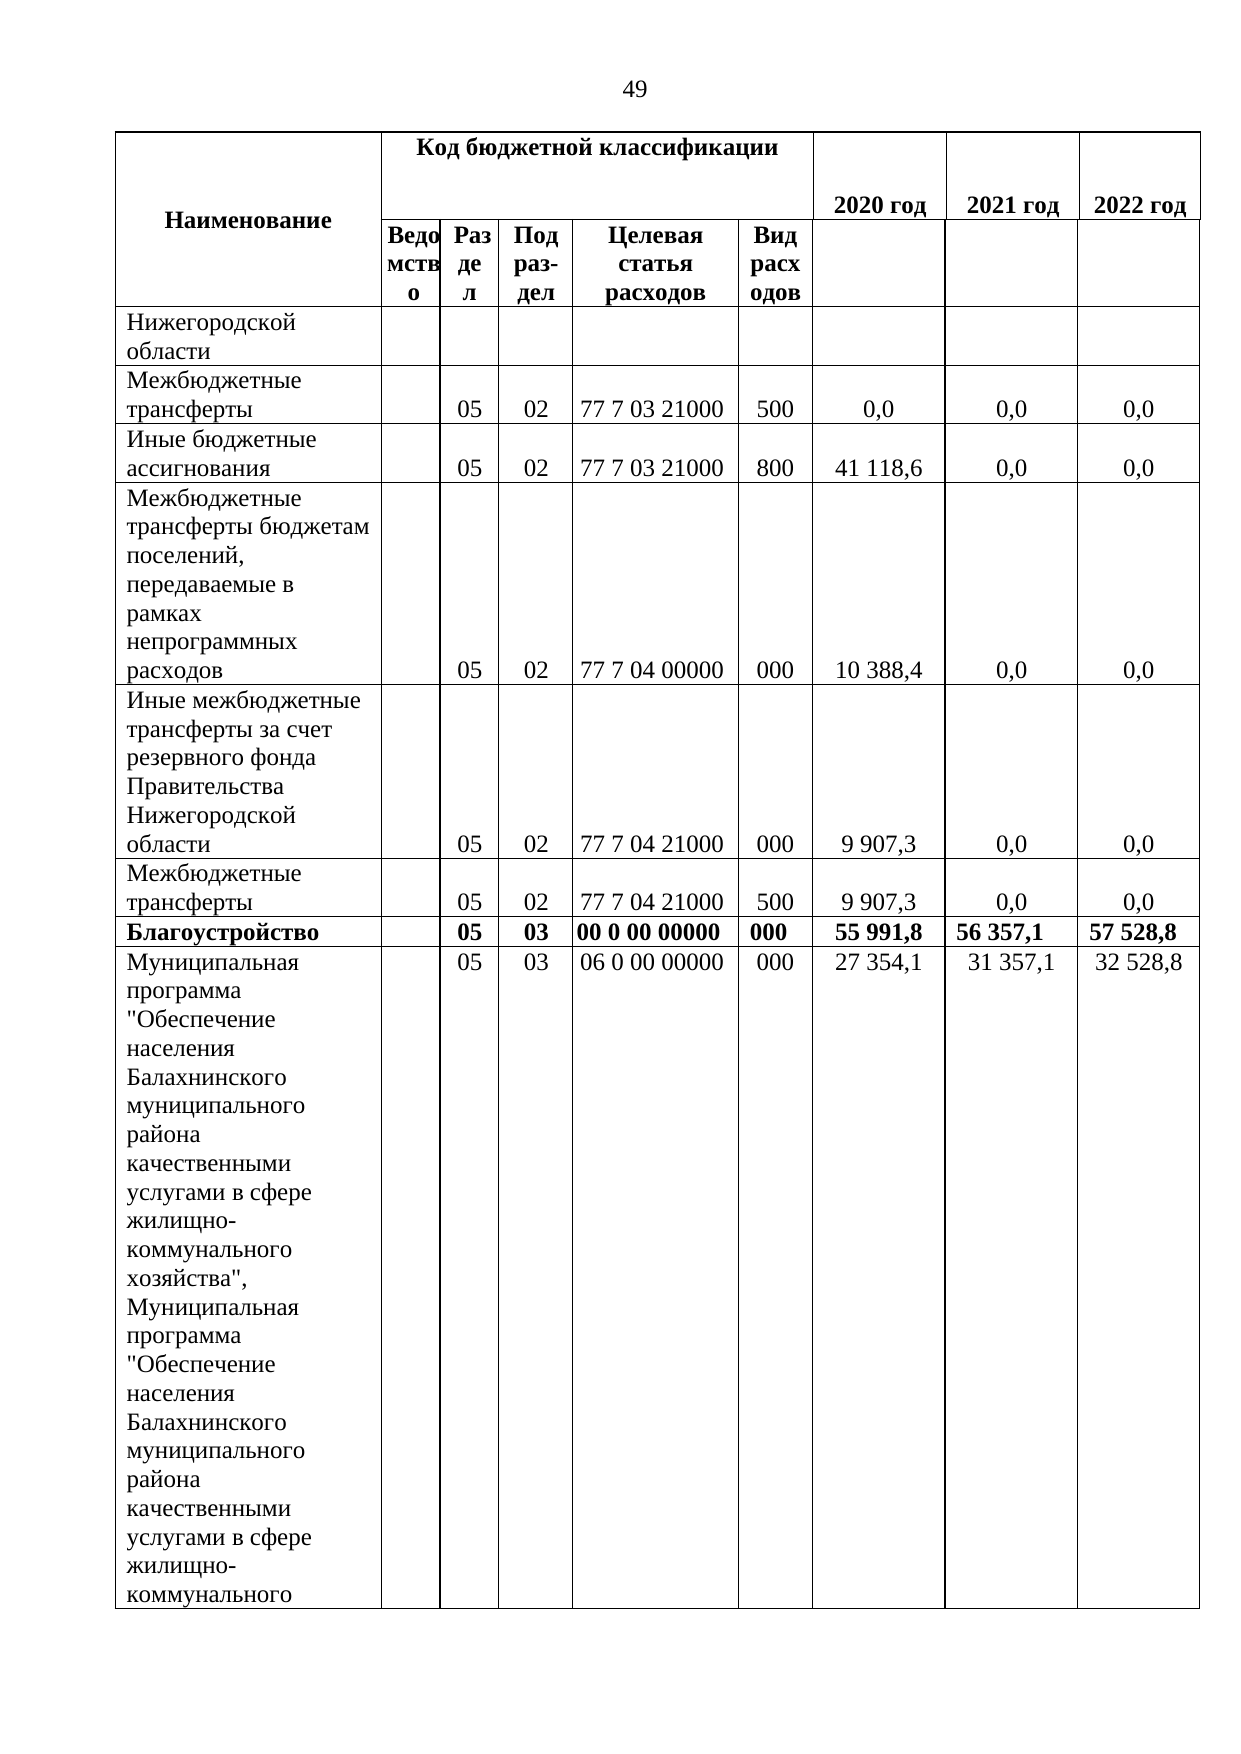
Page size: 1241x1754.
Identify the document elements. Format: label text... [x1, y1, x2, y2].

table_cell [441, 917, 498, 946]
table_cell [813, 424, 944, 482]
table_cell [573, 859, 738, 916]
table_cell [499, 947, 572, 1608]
table_cell Подраз-дел [499, 220, 572, 306]
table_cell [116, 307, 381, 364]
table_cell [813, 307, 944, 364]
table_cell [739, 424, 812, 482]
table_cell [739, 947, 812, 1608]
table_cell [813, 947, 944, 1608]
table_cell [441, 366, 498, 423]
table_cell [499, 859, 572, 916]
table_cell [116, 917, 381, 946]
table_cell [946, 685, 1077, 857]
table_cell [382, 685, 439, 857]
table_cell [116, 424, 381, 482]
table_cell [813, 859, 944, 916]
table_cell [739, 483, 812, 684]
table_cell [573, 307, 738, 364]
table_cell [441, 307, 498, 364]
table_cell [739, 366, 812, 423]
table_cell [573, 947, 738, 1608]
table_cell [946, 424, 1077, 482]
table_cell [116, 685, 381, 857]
table_cell Вид расходов [739, 220, 812, 306]
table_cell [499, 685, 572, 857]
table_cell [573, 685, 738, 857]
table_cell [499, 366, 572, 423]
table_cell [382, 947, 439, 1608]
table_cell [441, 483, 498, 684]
table_cell Целевая статья расходов [573, 220, 738, 306]
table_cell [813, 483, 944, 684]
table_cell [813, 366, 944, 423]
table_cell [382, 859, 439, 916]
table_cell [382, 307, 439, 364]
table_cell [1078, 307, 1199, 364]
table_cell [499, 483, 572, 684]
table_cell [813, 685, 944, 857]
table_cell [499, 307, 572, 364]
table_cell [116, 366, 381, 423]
table_header 2021 год [947, 133, 1079, 219]
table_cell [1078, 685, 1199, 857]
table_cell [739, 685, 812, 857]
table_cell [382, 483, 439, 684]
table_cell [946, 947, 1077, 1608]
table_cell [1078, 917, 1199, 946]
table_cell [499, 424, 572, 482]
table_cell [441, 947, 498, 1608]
table_cell [813, 220, 944, 306]
table_cell [1078, 220, 1199, 306]
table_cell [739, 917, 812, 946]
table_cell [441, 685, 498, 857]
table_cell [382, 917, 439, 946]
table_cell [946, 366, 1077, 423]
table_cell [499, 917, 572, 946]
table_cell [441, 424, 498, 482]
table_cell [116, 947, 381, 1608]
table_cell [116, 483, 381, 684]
table_cell Раз дел [441, 220, 498, 306]
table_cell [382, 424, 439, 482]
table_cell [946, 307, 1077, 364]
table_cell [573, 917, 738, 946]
table_header Код бюджетной классификации [382, 133, 813, 219]
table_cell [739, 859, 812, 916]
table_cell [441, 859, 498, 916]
table_cell [946, 220, 1077, 306]
table_header Наименование [116, 133, 381, 306]
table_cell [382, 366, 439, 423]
table_cell Ведомство [382, 220, 439, 306]
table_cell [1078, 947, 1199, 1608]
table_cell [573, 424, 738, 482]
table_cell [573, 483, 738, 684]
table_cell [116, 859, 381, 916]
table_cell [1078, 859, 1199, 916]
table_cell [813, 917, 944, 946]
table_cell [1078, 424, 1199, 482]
table_header 2020 год [814, 133, 946, 219]
table_header 2022 год [1080, 133, 1200, 219]
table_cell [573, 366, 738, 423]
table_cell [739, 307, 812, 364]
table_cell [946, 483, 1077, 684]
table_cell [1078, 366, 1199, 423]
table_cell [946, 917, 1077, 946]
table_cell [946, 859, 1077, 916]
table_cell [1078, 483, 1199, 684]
